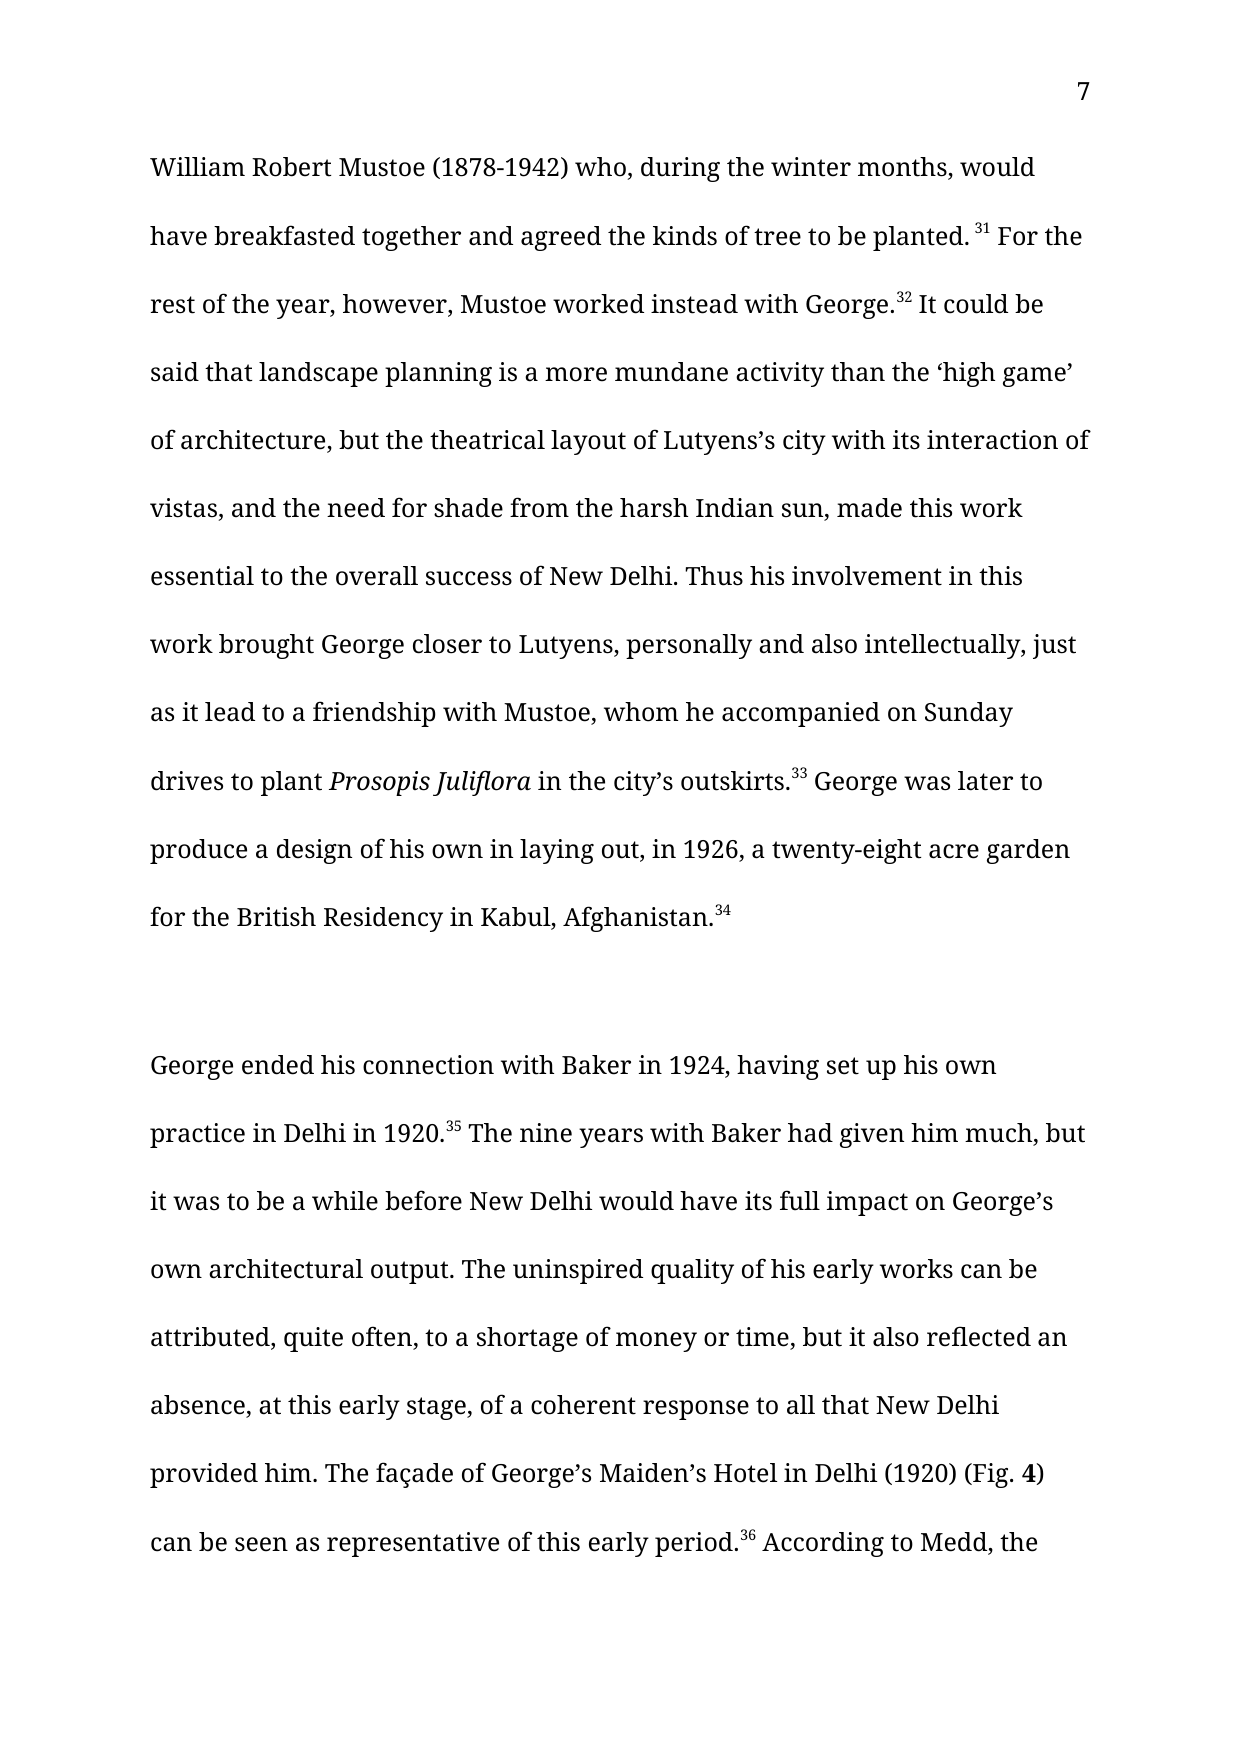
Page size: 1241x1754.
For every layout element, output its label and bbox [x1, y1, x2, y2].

text [150, 1047, 1090, 1558]
text [150, 150, 1090, 933]
